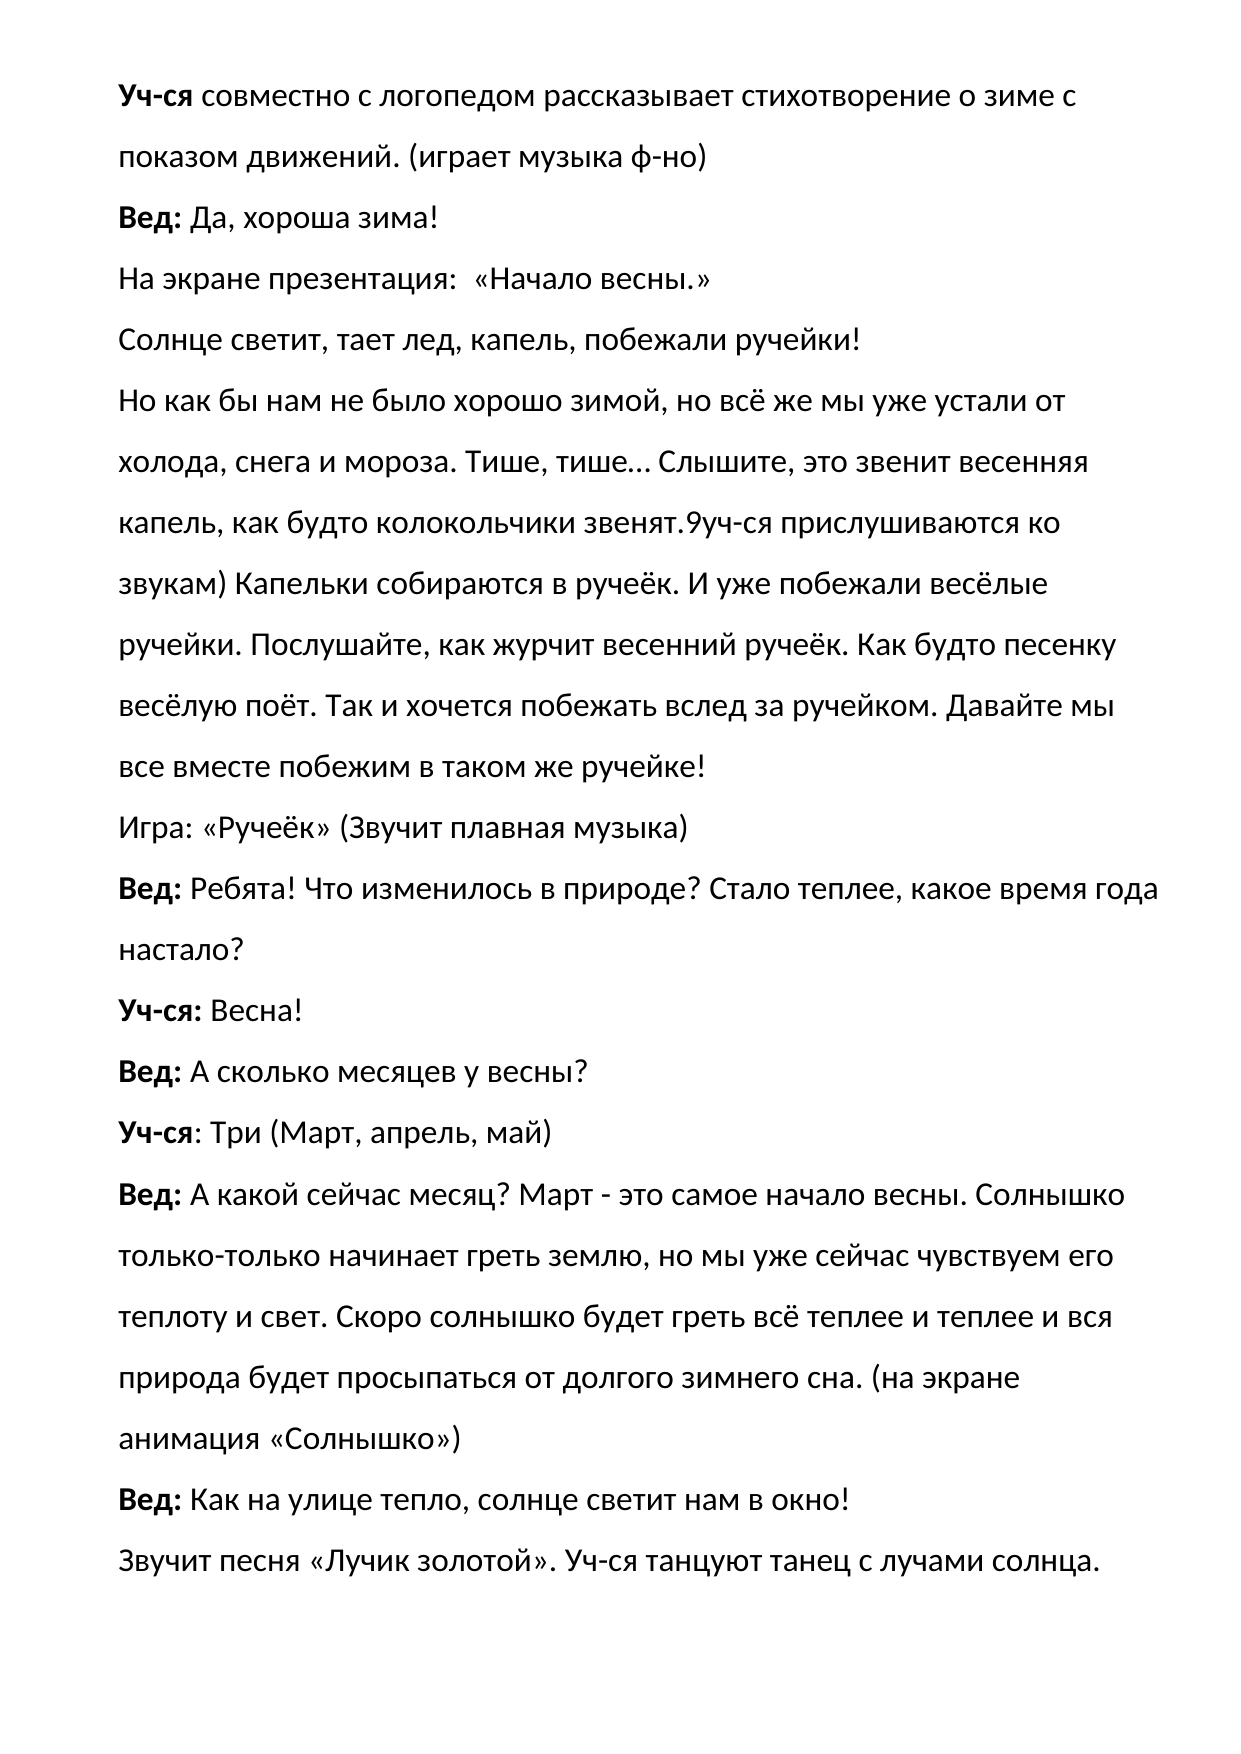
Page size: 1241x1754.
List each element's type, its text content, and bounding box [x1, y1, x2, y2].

text Вед: Да, хороша зима! [118, 196, 1167, 237]
text Солнце светит, тает лед, капель, побежали ручейки! [118, 318, 1167, 359]
text На экране презентация: «Начало весны.» [118, 257, 1167, 298]
text Но как бы нам не было хорошо зимой, но всё же мы уже устали от холода, снега и мороза. Тише, тише… Слышите, это звенит весенняя капель, как будто колокольчики звенят.9уч-ся прислушиваются ко звукам) Капельки собираются в ручеёк. И уже побежали весёлые ручейки. Послушайте, как журчит весенний ручеёк. Как будто песенку весёлую поёт. Так и хочется побежать вслед за ручейком. Давайте мы все вместе побежим в таком же ручейке! [118, 379, 1167, 786]
text Вед: Ребята! Что изменилось в природе? Стало теплее, какое время года настало? [118, 867, 1167, 969]
text Вед: А какой сейчас месяц? Март - это самое начало весны. Солнышко только-только начинает греть землю, но мы уже сейчас чувствуем его теплоту и свет. Скоро солнышко будет греть всё теплее и теплее и вся природа будет просыпаться от долгого зимнего сна. (на экране анимация «Солнышко») [118, 1173, 1167, 1457]
text Уч-ся совместно с логопедом рассказывает стихотворение о зиме с показом движений. (играет музыка ф-но) [118, 74, 1167, 176]
text Игра: «Ручеёк» (Звучит плавная музыка) [118, 806, 1167, 847]
text Вед: А сколько месяцев у весны? [118, 1051, 1167, 1091]
text Уч-ся: Три (Март, апрель, май) [118, 1112, 1167, 1152]
text Вед: Как на улице тепло, солнце светит нам в окно! [118, 1478, 1167, 1518]
text Уч-ся: Весна! [118, 989, 1167, 1030]
text Звучит песня «Лучик золотой». Уч-ся танцуют танец с лучами солнца. [118, 1539, 1167, 1579]
